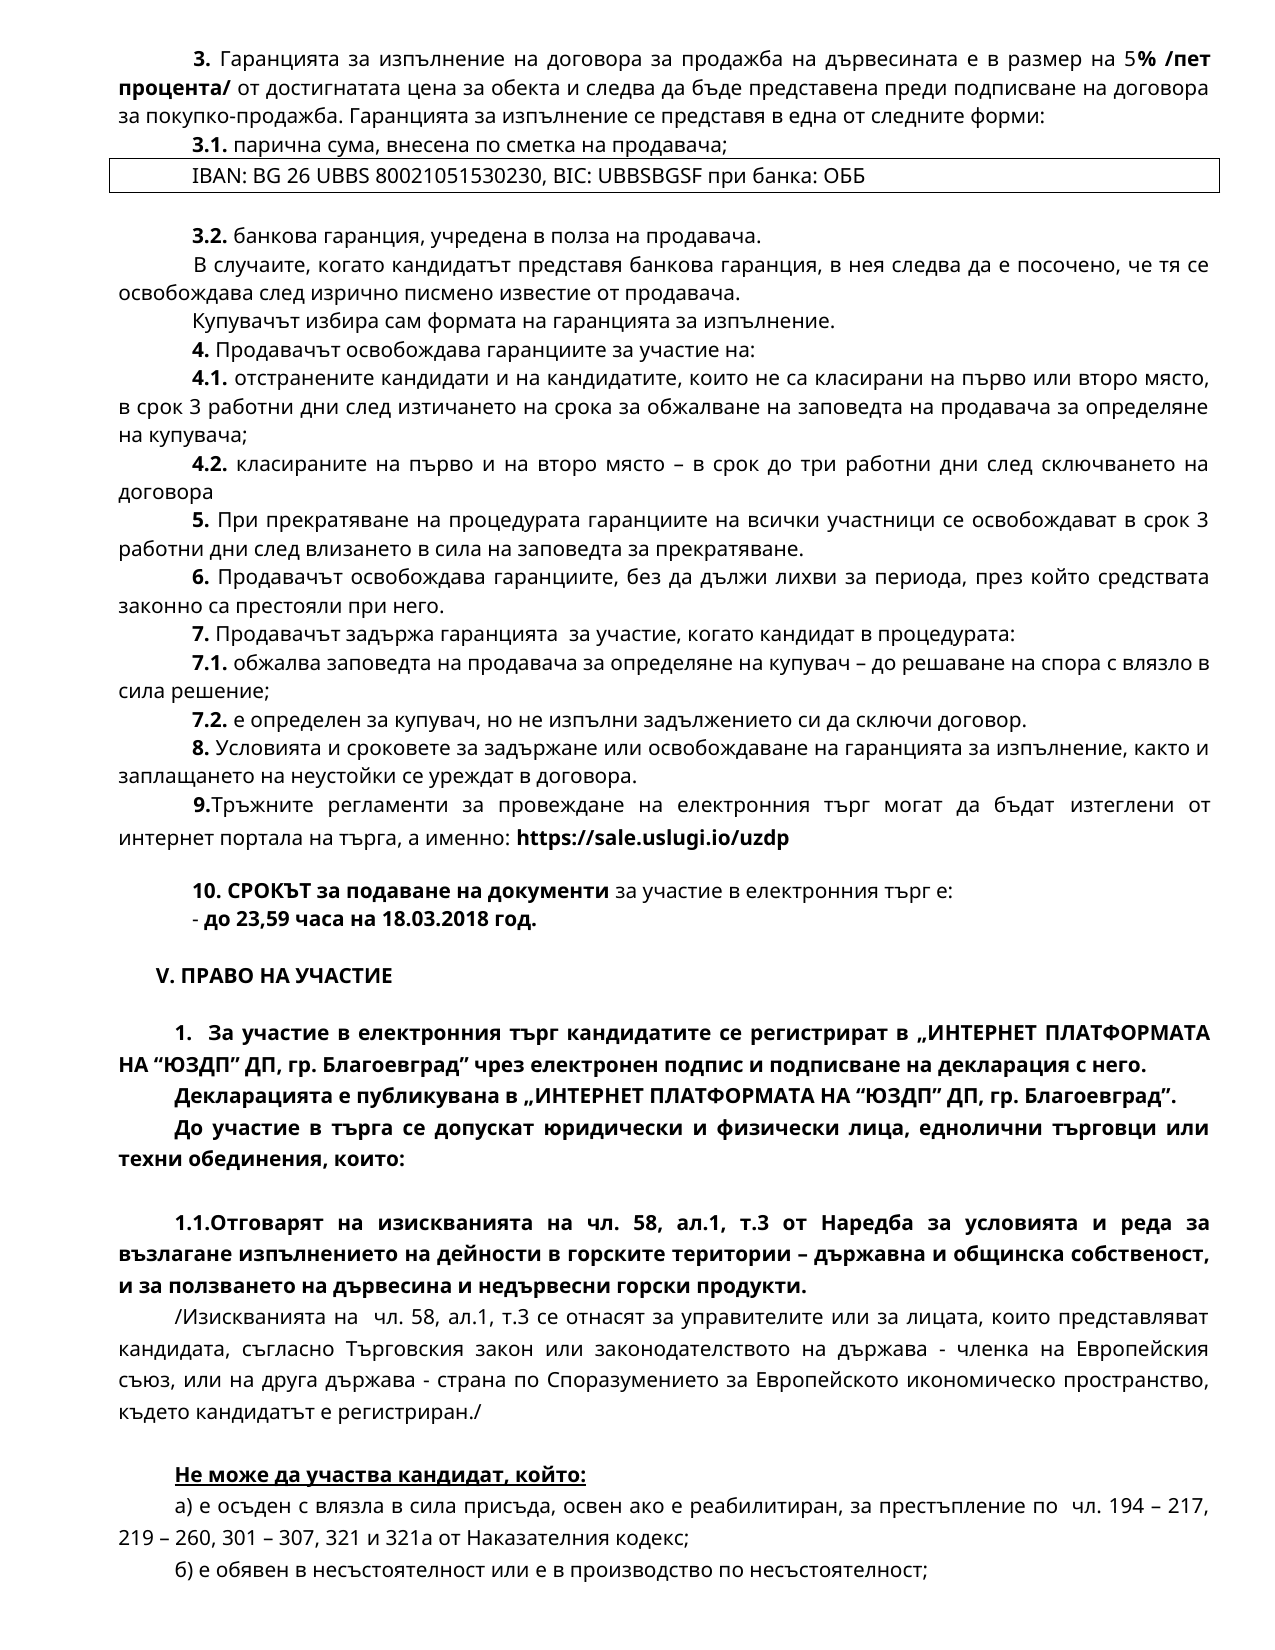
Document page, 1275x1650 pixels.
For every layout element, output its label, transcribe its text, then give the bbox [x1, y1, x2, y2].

text 4.1. отстранените кандидати и на кандидатите, които не са класирани на първо или второ място, в срок 3 работни дни след изтичането на срока за обжалване на заповедта на продавача за определяне на купувача; [118, 363, 1211, 449]
text 10. СРОКЪТ за подаване на документи за участие в електронния търг е: [118, 876, 1211, 904]
text 4. Продавачът освобождава гаранциите за участие на: [118, 335, 1211, 363]
text 7.1. обжалва заповедта на продавача за определяне на купувач – до решаване на спора с влязло в сила решение; [118, 648, 1211, 705]
text б) е обявен в несъстоятелност или е в производство по несъстоятелност; [118, 1555, 1211, 1583]
text 7.2. е определен за купувач, но не изпълни задължението си да сключи договор. [118, 705, 1211, 733]
text 3.1. парична сума, внесена по сметка на продавача; [118, 130, 1211, 158]
text 8. Условията и сроковете за задържане или освобождаване на гаранцията за изпълнение, както и заплащането на неустойки се уреждат в договора. [118, 733, 1211, 790]
text а) е осъден с влязла в сила присъда, освен ако е реабилитиран, за престъпление по чл. 194 – 217, 219 – 260, 301 – 307, 321 и 321а от Наказателния кодекс; [118, 1492, 1211, 1552]
text Не може да участва кандидат, който: [118, 1460, 1211, 1488]
text Декларацията е публикувана в „ИНТЕРНЕТ ПЛАТФОРМАТА НА “ЮЗДП” ДП, гр. Благоевград”. [118, 1081, 1211, 1110]
text 9.Тръжните регламенти за провеждане на електронния търг могат да бъдат изтеглени от интернет портала на търга, а именно: https://sale.uslugi.io/uzdp [118, 790, 1211, 851]
text До участие в търга се допускат юридически и физически лица, еднолични търговци или техни обединения, които: [118, 1113, 1211, 1173]
text Купувачът избира сам формата на гаранцията за изпълнение. [118, 307, 1211, 335]
text /Изискванията на чл. 58, ал.1, т.3 се отнасят за управителите или за лицата, които представляват кандидата, съгласно Търговския закон или законодателството на държава - членка на Европейския съюз, или на друга държава - страна по Споразумението за Европейското икономическо пространство, където кандидатът е регистриран./ [118, 1302, 1211, 1425]
text В случаите, когато кандидатът представя банкова гаранция, в нея следва да е посочено, че тя се освобождава след изрично писмено известие от продавача. [118, 250, 1211, 307]
text 3.2. банкова гаранция, учредена в полза на продавача. [118, 221, 1211, 250]
text 4.2. класираните на първо и на второ място – в срок до три работни дни след сключването на договора [118, 449, 1211, 506]
text 3. Гаранцията за изпълнение на договора за продажба на дървесината е в размер на 5% /пет процента/ от достигнатата цена за обекта и следва да бъде представена преди подписване на договора за покупко-продажба. Гаранцията за изпълнение се представя в една от следните форми: [118, 44, 1211, 130]
text - до 23,59 часа на 18.03.2018 год. [118, 904, 1211, 933]
text 7. Продавачът задържа гаранцията за участие, когато кандидат в процедурата: [118, 619, 1211, 648]
text 5. При прекратяване на процедурата гаранциите на всички участници се освобождават в срок 3 работни дни след влизането в сила на заповедта за прекратяване. [118, 506, 1211, 562]
text V. ПРАВО НА УЧАСТИЕ [118, 961, 1211, 990]
text IBAN: BG 26 UBBS 80021051530230, BIC: UBBSBGSF при банка: ОББ [110, 159, 1219, 192]
text 1. За участие в електронния търг кандидатите се регистрират в „ИНТЕРНЕТ ПЛАТФОРМАТА НА “ЮЗДП” ДП, гр. Благоевград” чрез електронен подпис и подписване на декларация с него. [118, 1018, 1211, 1078]
text 1.1.Отговарят на изискванията на чл. 58, ал.1, т.3 от Наредба за условията и реда за възлагане изпълнението на дейности в горските територии – държавна и общинска собственост, и за ползването на дървесина и недървесни горски продукти. [118, 1208, 1211, 1299]
text 6. Продавачът освобождава гаранциите, без да дължи лихви за периода, през който средствата законно са престояли при него. [118, 562, 1211, 619]
